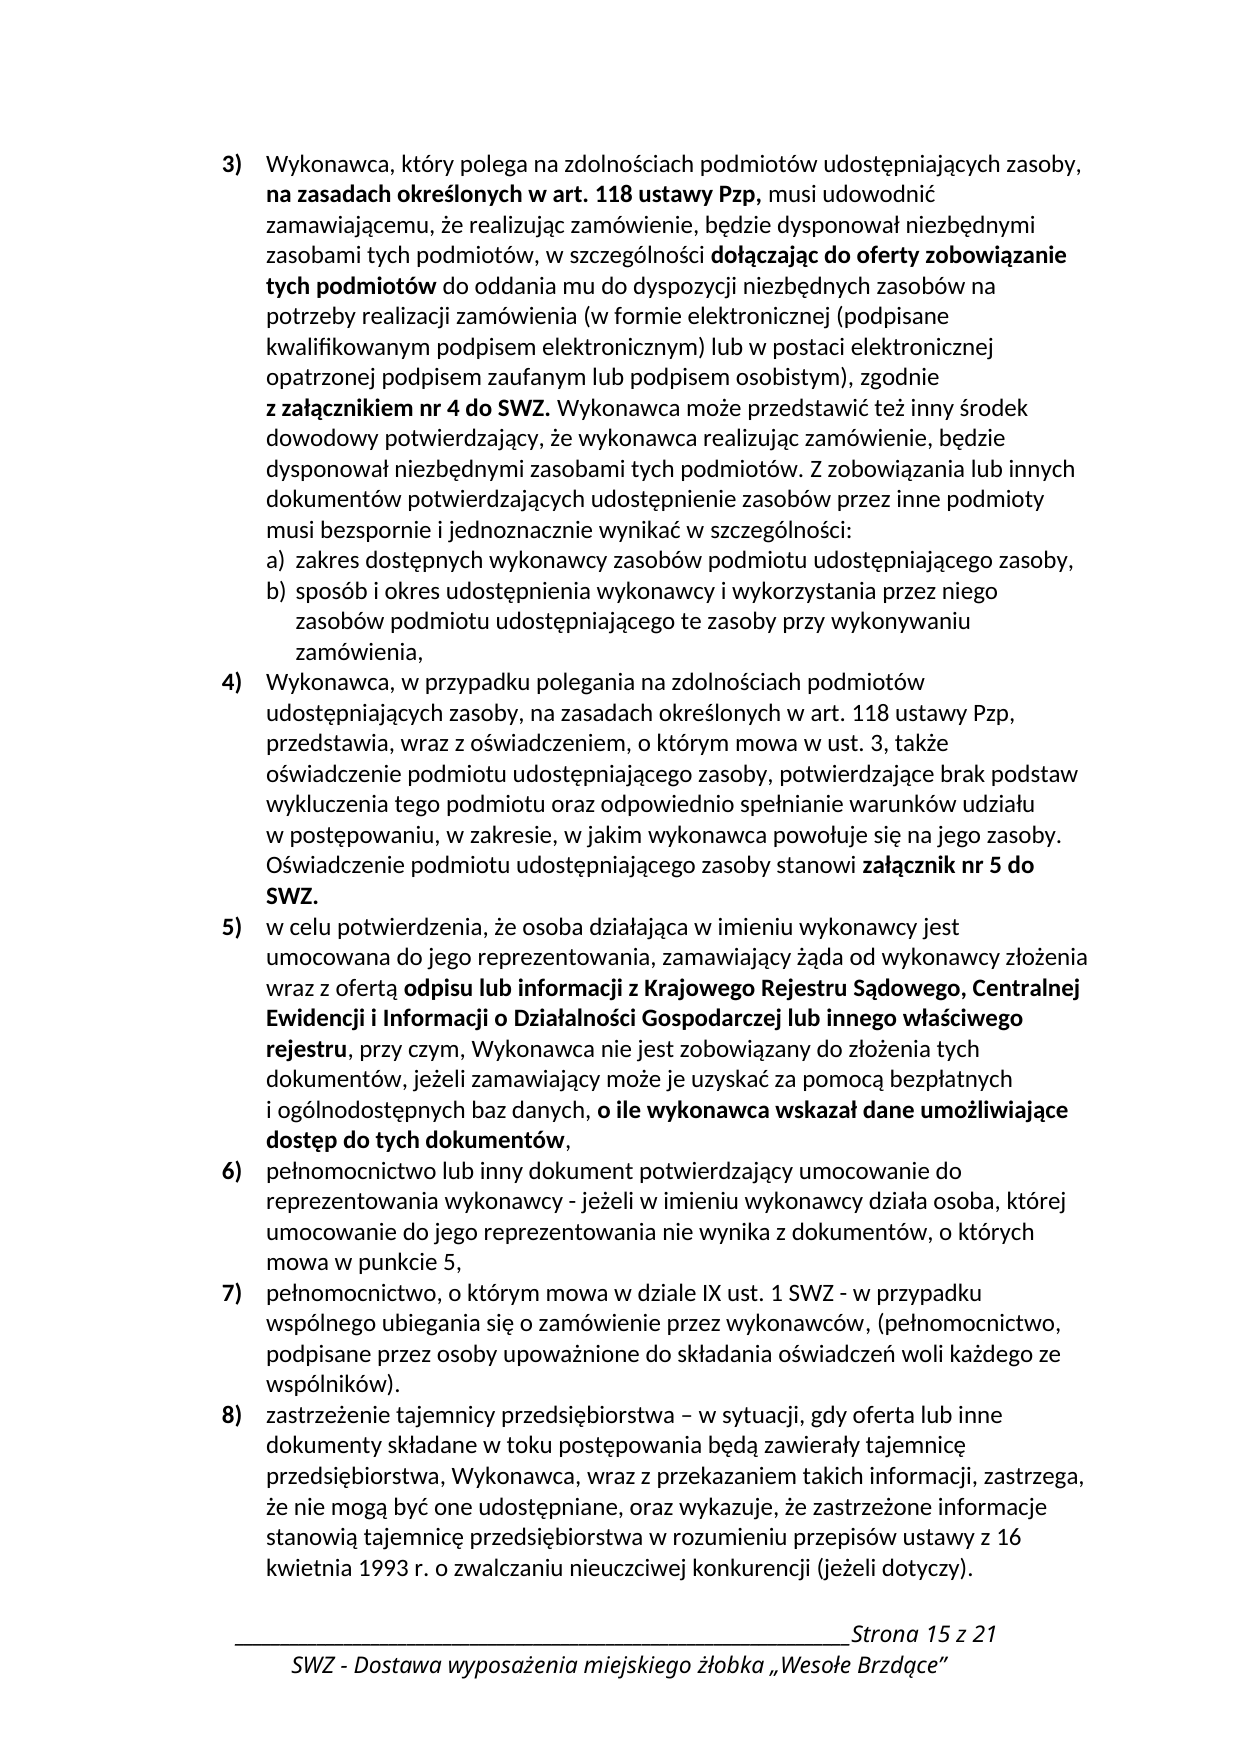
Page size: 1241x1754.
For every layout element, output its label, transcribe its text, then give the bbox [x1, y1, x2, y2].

list pełnomocnictwo, o którym mowa w dziale IX ust. 1 SWZ - w przypadku wspólnego ubiegania się o zamówienie przez wykonawców, (pełnomocnictwo, podpisane przez osoby upoważnione do składania oświadczeń woli każdego ze wspólników). [222, 1277, 1090, 1399]
list zakres dostępnych wykonawcy zasobów podmiotu udostępniającego zasoby, [266, 544, 1092, 575]
list Wykonawca, który polega na zdolnościach podmiotów udostępniających zasoby, na zasadach określonych w art. 118 ustawy Pzp, musi udowodnić zamawiającemu, że realizując zamówienie, będzie dysponował niezbędnymi zasobami tych podmiotów, w szczególności dołączając do oferty zobowiązanie tych podmiotów do oddania mu do dyspozycji niezbędnych zasobów na potrzeby realizacji zamówienia (w formie elektronicznej (podpisane kwalifikowanym podpisem elektronicznym) lub w postaci elektronicznej opatrzonej podpisem zaufanym lub podpisem osobistym), zgodnie z załącznikiem nr 4 do SWZ. Wykonawca może przedstawić też inny środek dowodowy potwierdzający, że wykonawca realizując zamówienie, będzie dysponował niezbędnymi zasobami tych podmiotów. Z zobowiązania lub innych dokumentów potwierdzających udostępnienie zasobów przez inne podmioty musi bezspornie i jednoznacznie wynikać w szczególności: [222, 148, 1090, 544]
list sposób i okres udostępnienia wykonawcy i wykorzystania przez niego zasobów podmiotu udostępniającego te zasoby przy wykonywaniu zamówienia, [266, 575, 1092, 667]
list w celu potwierdzenia, że osoba działająca w imieniu wykonawcy jest umocowana do jego reprezentowania, zamawiający żąda od wykonawcy złożenia wraz z ofertą odpisu lub informacji z Krajowego Rejestru Sądowego, Centralnej Ewidencji i Informacji o Działalności Gospodarczej lub innego właściwego rejestru, przy czym, Wykonawca nie jest zobowiązany do złożenia tych dokumentów, jeżeli zamawiający może je uzyskać za pomocą bezpłatnych i ogólnodostępnych baz danych, o ile wykonawca wskazał dane umożliwiające dostęp do tych dokumentów, [222, 911, 1090, 1155]
list Wykonawca, w przypadku polegania na zdolnościach podmiotów udostępniających zasoby, na zasadach określonych w art. 118 ustawy Pzp, przedstawia, wraz z oświadczeniem, o którym mowa w ust. 3, także oświadczenie podmiotu udostępniającego zasoby, potwierdzające brak podstaw wykluczenia tego podmiotu oraz odpowiednio spełnianie warunków udziału w postępowaniu, w zakresie, w jakim wykonawca powołuje się na jego zasoby. Oświadczenie podmiotu udostępniającego zasoby stanowi załącznik nr 5 do SWZ. [222, 667, 1090, 911]
list zastrzeżenie tajemnicy przedsiębiorstwa – w sytuacji, gdy oferta lub inne dokumenty składane w toku postępowania będą zawierały tajemnicę przedsiębiorstwa, Wykonawca, wraz z przekazaniem takich informacji, zastrzega, że nie mogą być one udostępniane, oraz wykazuje, że zastrzeżone informacje stanowią tajemnicę przedsiębiorstwa w rozumieniu przepisów ustawy z 16 kwietnia 1993 r. o zwalczaniu nieuczciwej konkurencji (jeżeli dotyczy). [222, 1399, 1090, 1582]
list pełnomocnictwo lub inny dokument potwierdzający umocowanie do reprezentowania wykonawcy - jeżeli w imieniu wykonawcy działa osoba, której umocowanie do jego reprezentowania nie wynika z dokumentów, o których mowa w punkcie 5, [222, 1155, 1090, 1277]
